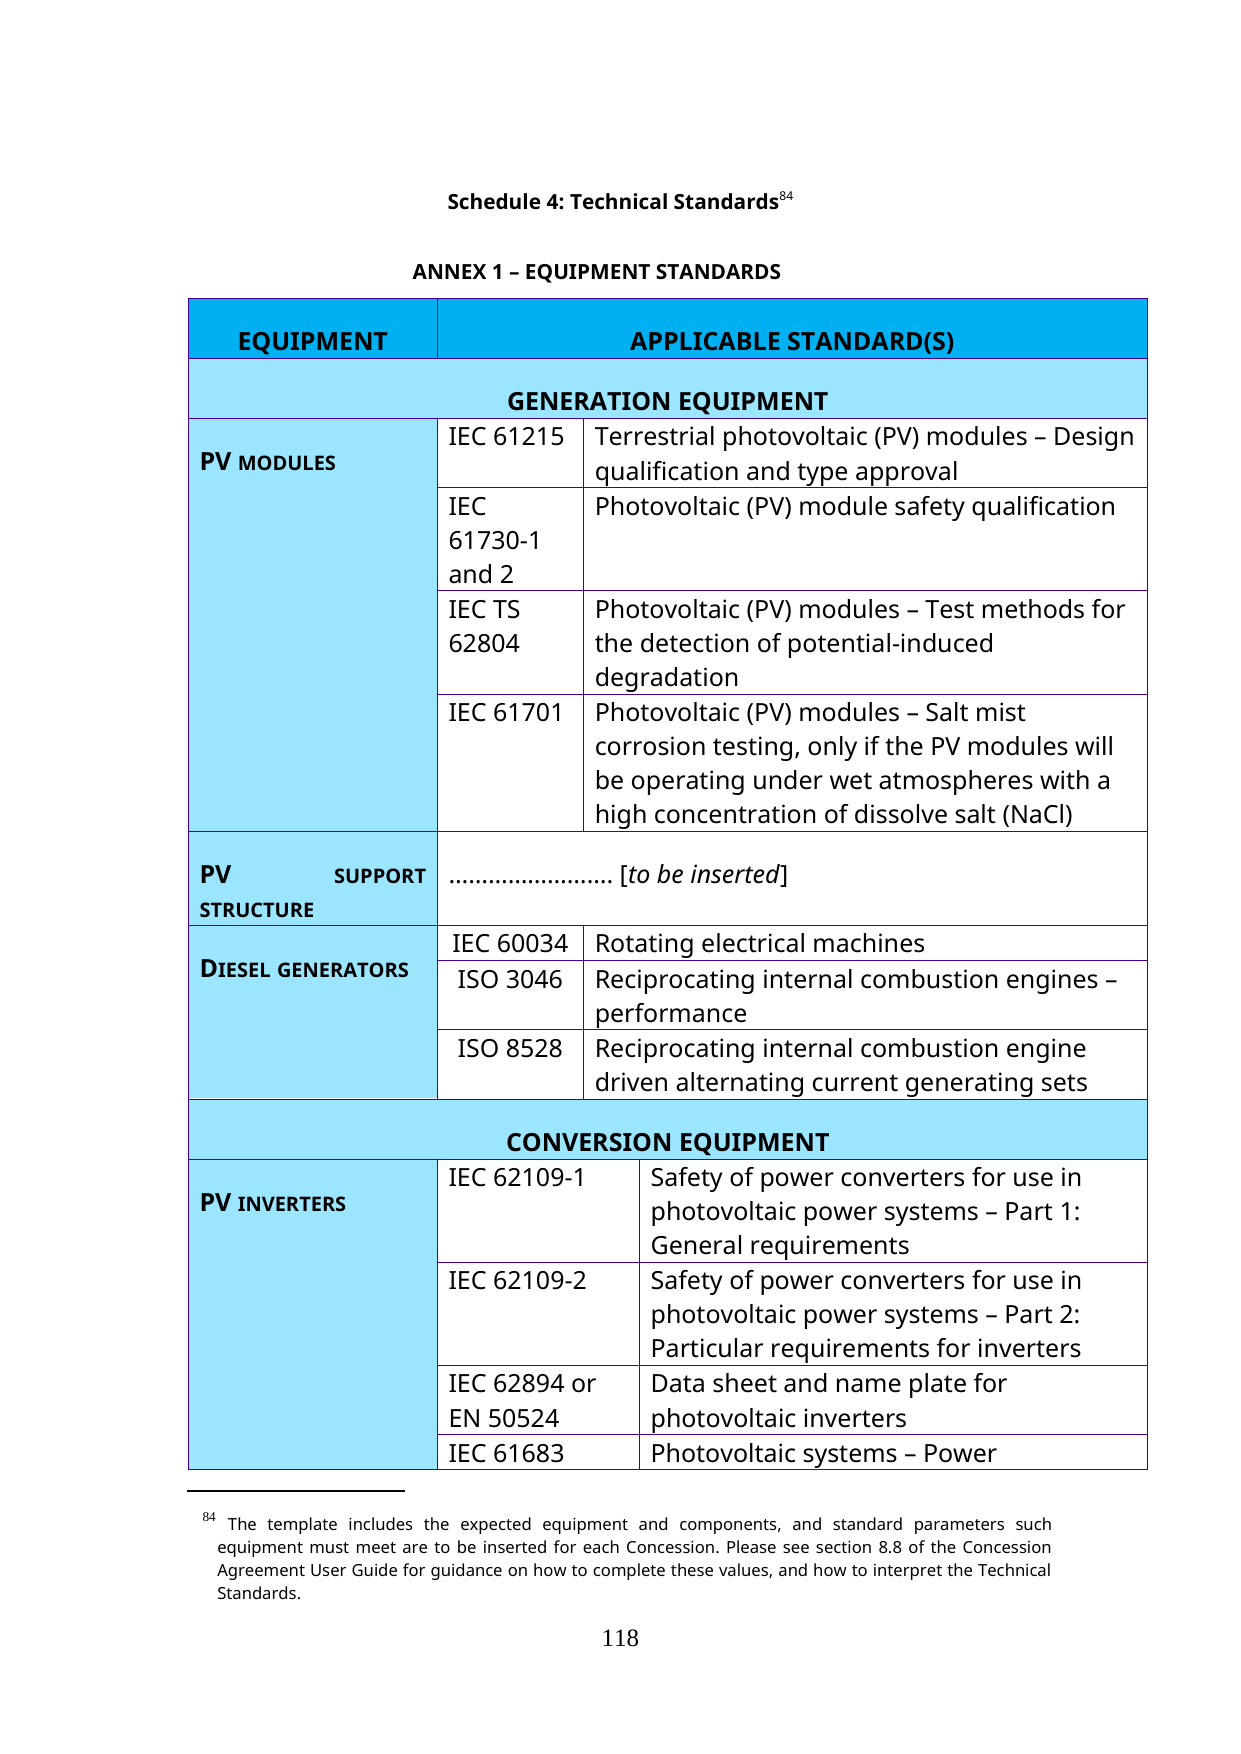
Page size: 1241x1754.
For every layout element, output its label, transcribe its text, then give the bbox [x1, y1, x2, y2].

table_cell CONVERSION EQUIPMENT [189, 1100, 1147, 1159]
table_cell IEC 61215 [438, 419, 583, 487]
table_header Equipment [189, 299, 437, 358]
table_cell PV inverters [189, 1160, 437, 1469]
table_cell Photovoltaic (PV) module safety qualification [584, 488, 1147, 590]
table_cell Diesel generators [189, 926, 437, 1098]
table_cell Terrestrial photovoltaic (PV) modules – Design qualification and type approval [584, 419, 1147, 487]
table_cell IEC 62894 or EN 50524 [438, 1366, 639, 1434]
table_cell Reciprocating internal combustion engines – performance [584, 961, 1147, 1029]
table_cell IEC 61701 [438, 695, 583, 831]
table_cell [640, 1435, 1147, 1469]
table_cell ISO 8528 [438, 1030, 583, 1098]
text ANNEX 1 – EQUIPMENT STANDARDS [337, 257, 1053, 285]
table_cell IEC 62109-1 [438, 1160, 639, 1262]
table_cell Data sheet and name plate for photovoltaic inverters [640, 1366, 1147, 1434]
table_cell IEC 60034 [438, 926, 583, 960]
table_header Applicable standard(s) [438, 299, 1147, 358]
table_cell PV modules [189, 419, 437, 831]
table_cell IEC 61730-1 and 2 [438, 488, 583, 590]
table_cell Reciprocating internal combustion engine driven alternating current generating sets [584, 1030, 1147, 1098]
table_cell IEC TS 62804 [438, 591, 583, 694]
table_cell ……………………. [to be inserted] [438, 832, 1147, 925]
table_cell Rotating electrical machines [584, 926, 1147, 960]
table_cell IEC 62109-2 [438, 1263, 639, 1365]
table_cell Photovoltaic (PV) modules – Salt mist corrosion testing, only if the PV modules will be operating under wet atmospheres with a high concentration of dissolve salt (NaCl) [584, 695, 1147, 831]
table_cell IEC 61683 [438, 1435, 639, 1469]
table_cell Safety of power converters for use in photovoltaic power systems – Part 2: Particular requirements for inverters [640, 1263, 1147, 1365]
text : Technical Standards [187, 187, 1053, 216]
table_cell PV support structure [189, 832, 437, 925]
table_cell Photovoltaic (PV) modules – Test methods for the detection of potential-induced degradation [584, 591, 1147, 694]
table_cell Safety of power converters for use in photovoltaic power systems – Part 1: General requirements [640, 1160, 1147, 1262]
table_cell ISO 3046 [438, 961, 583, 1029]
table_cell GENERATION EQUIPMENT [189, 359, 1147, 418]
